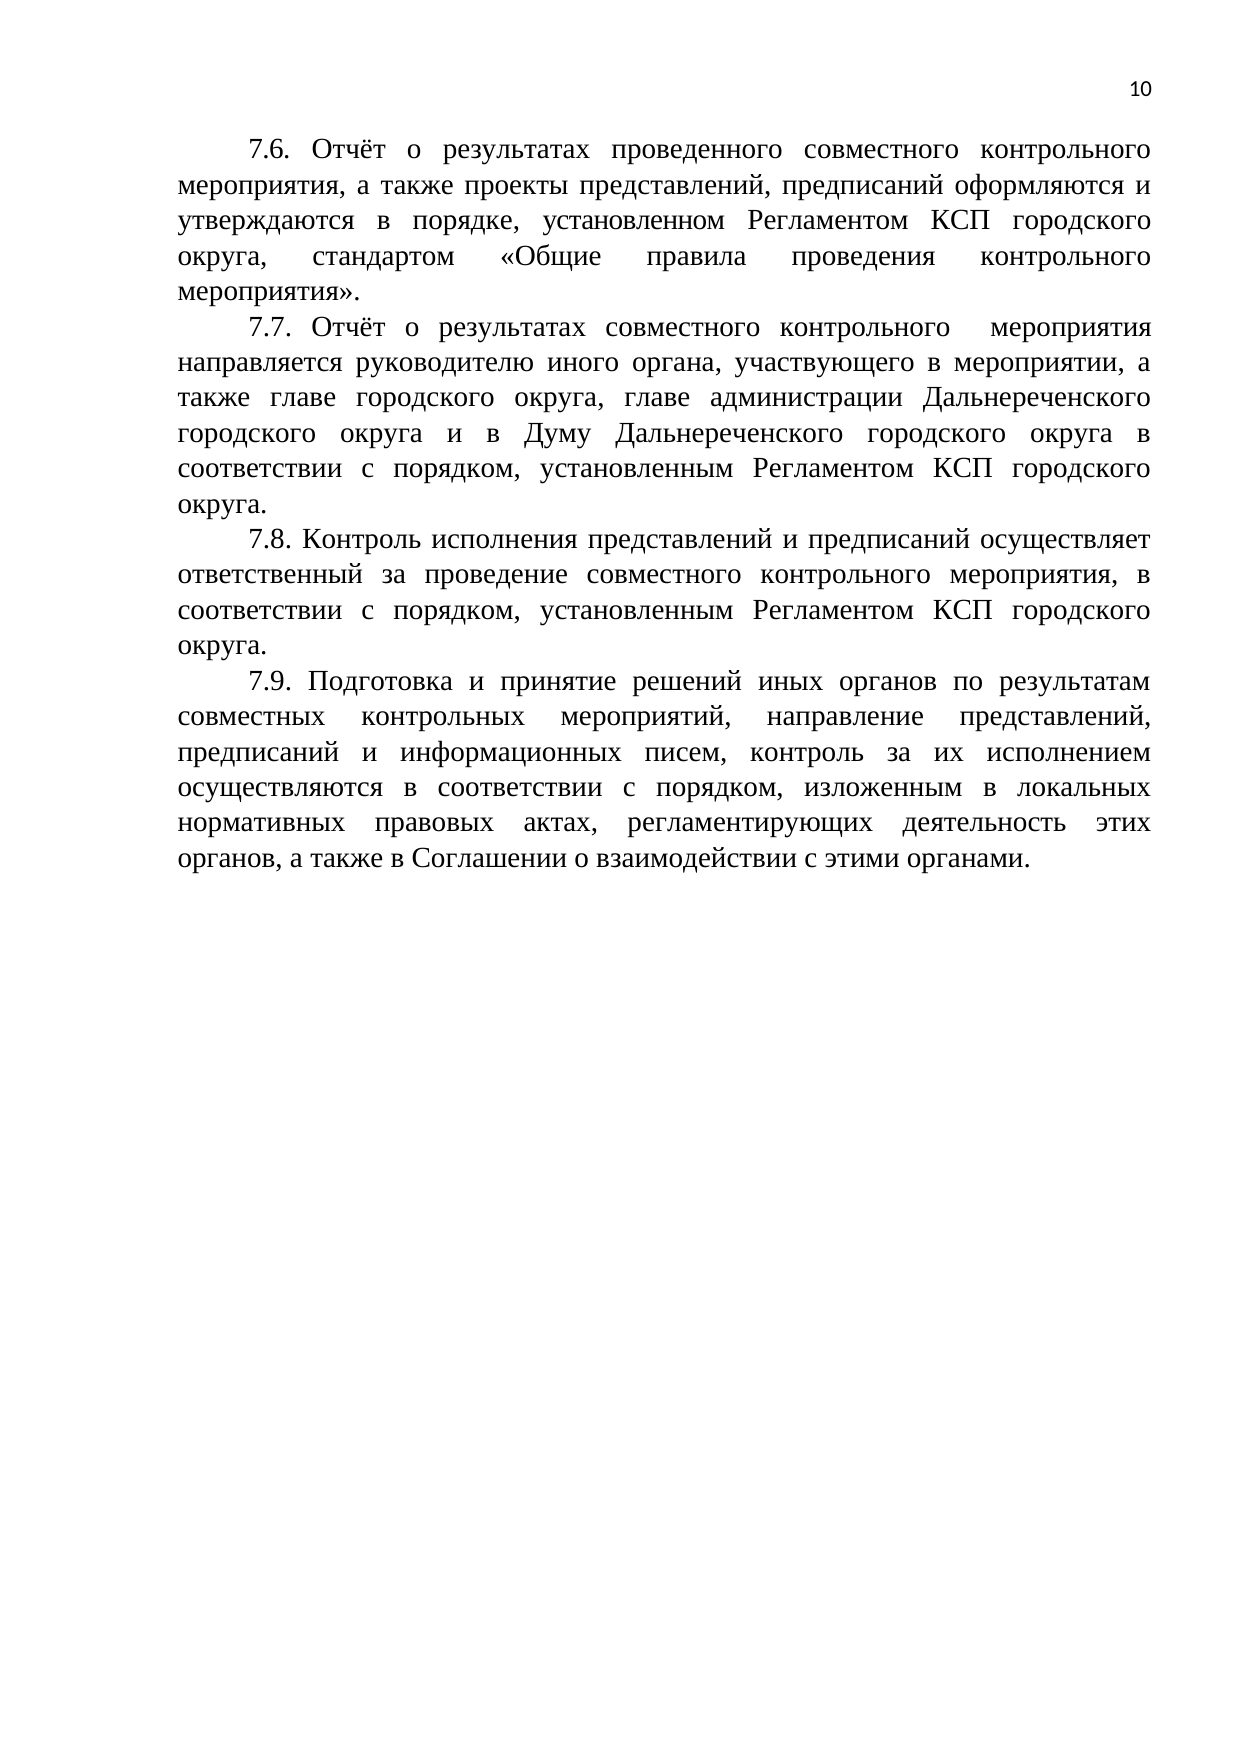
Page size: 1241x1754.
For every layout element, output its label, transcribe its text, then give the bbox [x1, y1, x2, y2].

text 7.9. Подготовка и принятие решений иных органов по результатам совместных контрольных мероприятий, направление представлений, предписаний и информационных писем, контроль за их исполнением осуществляются в соответствии с порядком, изложенным в локальных нормативных правовых актах, регламентирующих деятельность этих органов, а также в Соглашении о взаимодействии с этими органами. [177, 661, 1152, 873]
text 7.7. Отчёт о результатах совместного контрольного мероприятия направляется руководителю иного органа, участвующего в мероприятии, а также главе городского округа, главе администрации Дальнереченского городского округа и в Думу Дальнереченского городского округа в соответствии с порядком, установленным Регламентом КСП городского округа. [177, 307, 1152, 519]
text 7.6. Отчёт о результатах проведенного совместного контрольного мероприятия, а также проекты представлений, предписаний оформляются и утверждаются в порядке, установленном Регламентом КСП городского округа, стандартом «Общие правила проведения контрольного мероприятия». [177, 130, 1152, 307]
text 7.8. Контроль исполнения представлений и предписаний осуществляет ответственный за проведение совместного контрольного мероприятия, в соответствии с порядком, установленным Регламентом КСП городского округа. [177, 519, 1152, 661]
